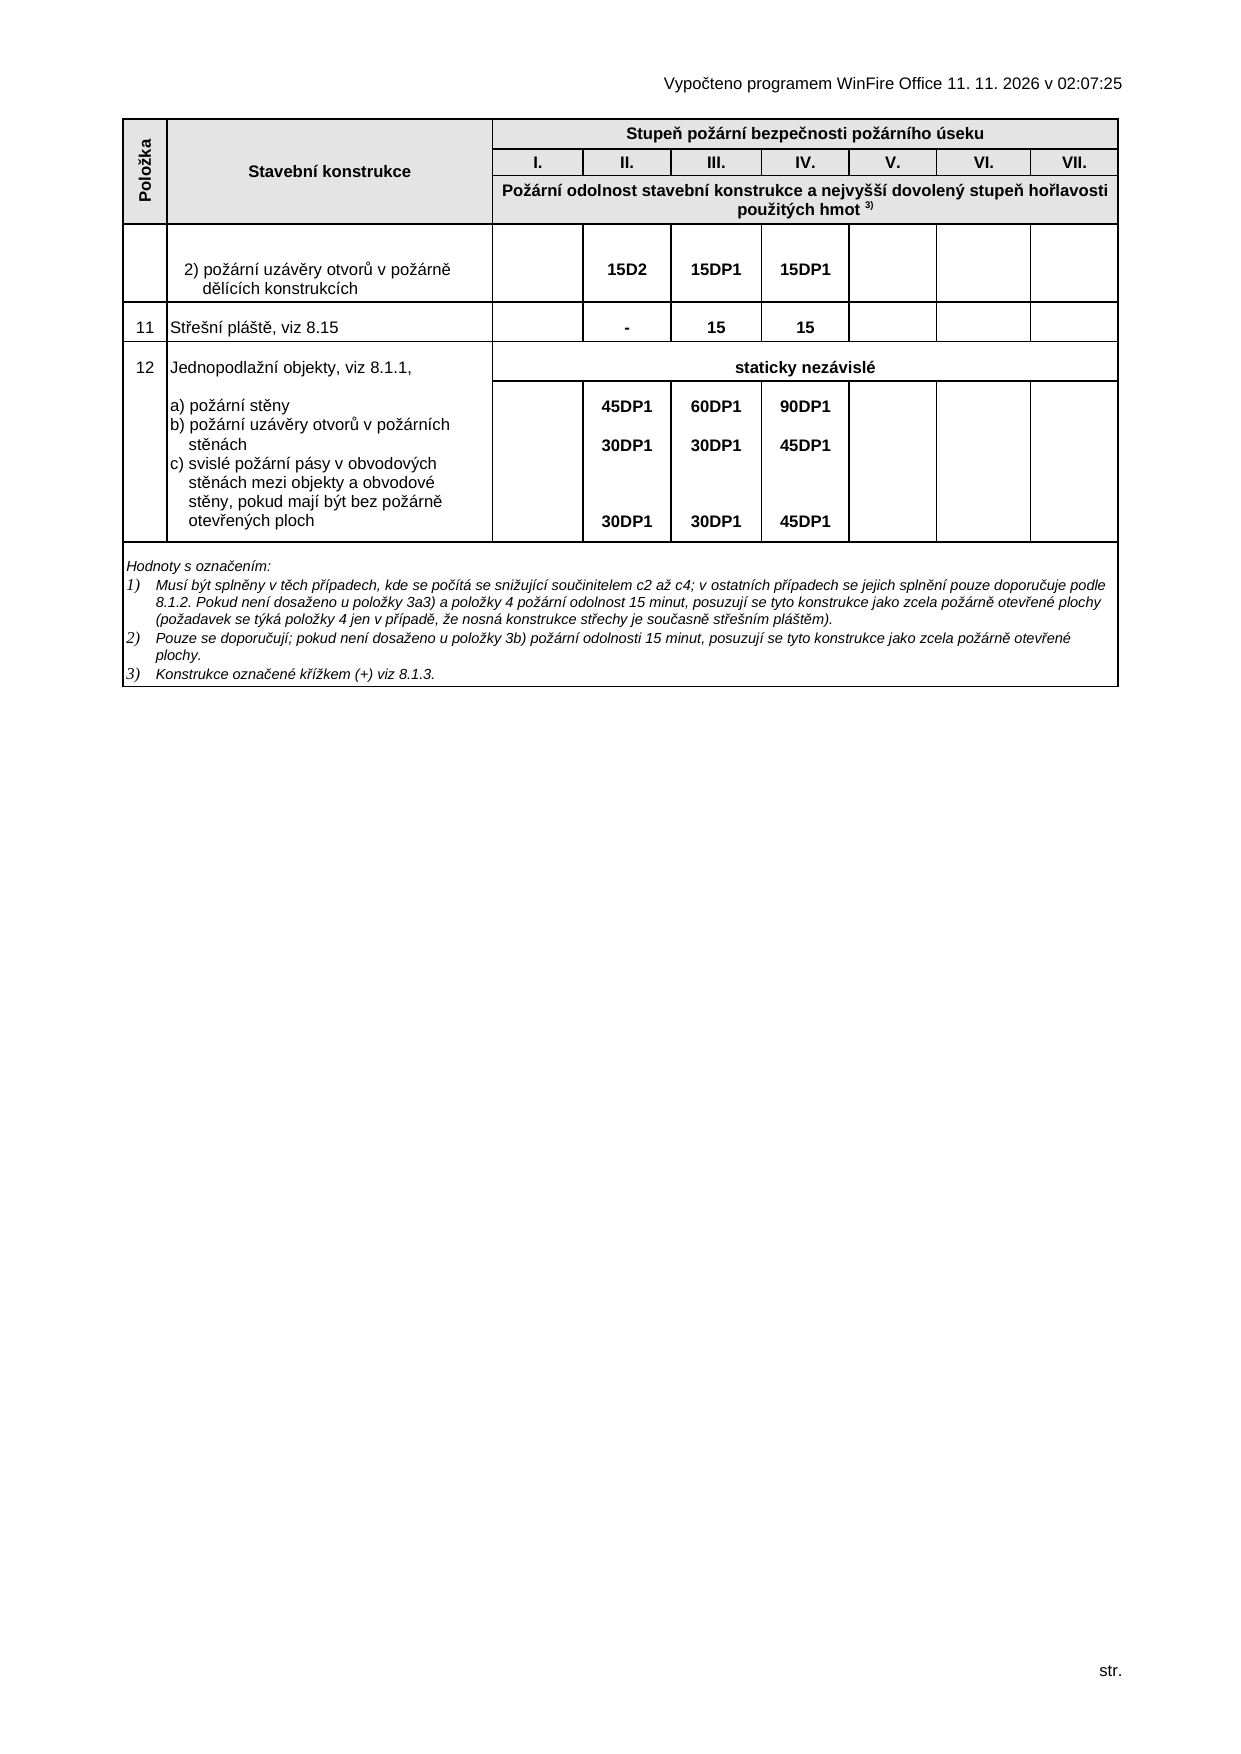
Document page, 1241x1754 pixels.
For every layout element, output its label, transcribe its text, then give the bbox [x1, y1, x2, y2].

table_cell 45DP1 30DP1 30DP1 [584, 382, 670, 541]
table_cell 90DP1 45DP1 45DP1 [762, 382, 848, 541]
table_cell I. [493, 150, 582, 175]
table_cell 15DP1 [672, 225, 761, 301]
table_cell [493, 225, 582, 301]
table_header Položka [124, 120, 166, 223]
table_cell 15 [762, 303, 848, 341]
table_cell 60DP1 30DP1 30DP1 [672, 382, 761, 541]
table_header Stupeň požární bezpečnosti požárního úseku [493, 120, 1117, 148]
table_cell 15DP1 [762, 225, 848, 301]
table_cell 11 [124, 303, 166, 341]
table_cell staticky nezávislé [493, 342, 1117, 380]
table_cell [1031, 382, 1117, 541]
table_cell [937, 303, 1030, 341]
table_cell Požární odolnost stavební konstrukce a nejvyšší dovolený stupeň hořlavosti použitých hmot 3) [493, 176, 1117, 223]
table_cell IV. [762, 150, 848, 175]
table_cell [493, 382, 582, 541]
table_cell - [584, 303, 670, 341]
table_cell [850, 382, 936, 541]
table_cell II. [584, 150, 670, 175]
table_cell Hodnoty s označením: Musí být splněny v těch případech, kde se počítá se snižující součinitelem c2 až c4; v ostatních případech se jejich splnění pouze doporučuje podle 8.1.2. Pokud není dosaženo u položky 3a3) a položky 4 požární odolnost 15 minut, posuzují se tyto konstrukce jako zcela požárně otevřené plochy (požadavek se týká položky 4 jen v případě, že nosná konstrukce střechy je současně střešním pláštěm). Pouze se doporučují; pokud není dosaženo u položky 3b) požární odolnosti 15 minut, posuzují se tyto konstrukce jako zcela požárně otevřené plochy. Konstrukce označené křížkem (+) viz 8.1.3. [124, 543, 1117, 686]
table_header Stavební konstrukce [168, 120, 492, 223]
table_cell III. [672, 150, 761, 175]
table_cell VI. [937, 150, 1030, 175]
table_cell [937, 382, 1030, 541]
table_cell [493, 303, 582, 341]
table_cell [850, 303, 936, 341]
table_cell Jednopodlažní objekty, viz 8.1.1, a) požární stěny b) požární uzávěry otvorů v požárních stěnách c) svislé požární pásy v obvodových stěnách mezi objekty a obvodové stěny, pokud mají být bez požárně otevřených ploch [168, 342, 492, 541]
table_cell 12 [124, 342, 166, 541]
table_cell [850, 225, 936, 301]
table_cell 15D2 [584, 225, 670, 301]
table_cell Střešní pláště, viz 8.15 [168, 303, 492, 341]
table_cell [1031, 303, 1117, 341]
table_cell VII. [1031, 150, 1117, 175]
table_cell 15 [672, 303, 761, 341]
table_cell V. [850, 150, 936, 175]
table_cell [1031, 225, 1117, 301]
table_cell [937, 225, 1030, 301]
